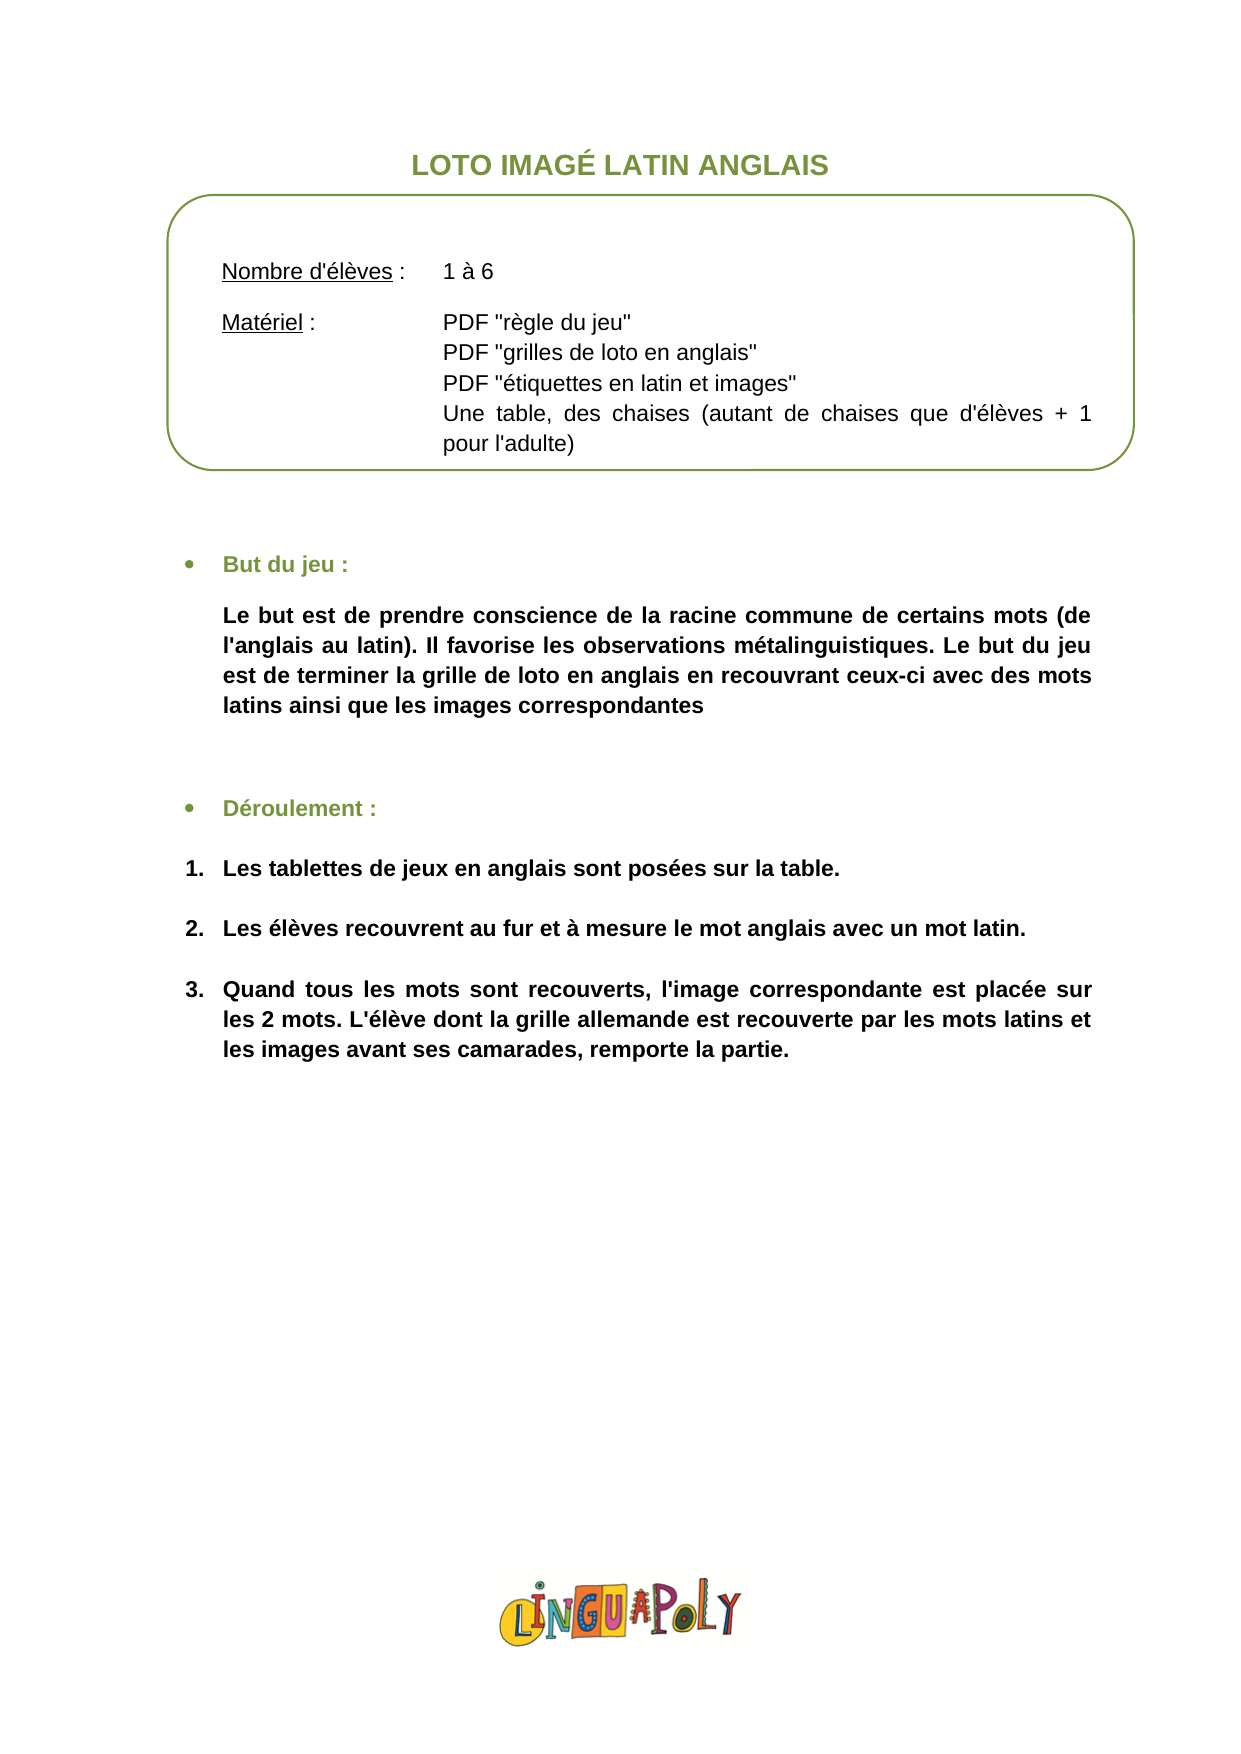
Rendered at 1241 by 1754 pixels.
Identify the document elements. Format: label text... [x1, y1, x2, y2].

text Le but est de prendre conscience de la racine commune de certains mots (de l'anglais au latin). Il favorise les observations métalinguistiques. Le but du jeu est de terminer la grille de loto en anglais en recouvrant ceux-ci avec des mots latins ainsi que les images correspondantes [223, 602, 1093, 719]
list Les élèves recouvrent au fur et à mesure le mot anglais avec un mot latin. [185, 915, 1093, 942]
list But du jeu : [185, 551, 1093, 577]
list Quand tous les mots sont recouverts, l'image correspondante est placée sur les 2 mots. L'élève dont la grille allemande est recouverte par les mots latins et les images avant ses camarades, remporte la partie. [185, 976, 1093, 1062]
text PDF "grilles de loto en anglais" [443, 339, 1093, 366]
picture [486, 1568, 754, 1653]
text Matériel : PDF "règle du jeu" [221, 309, 1093, 335]
text LOTO IMAGÉ LATIN ANGLAIS [148, 148, 1093, 181]
text Nombre d'élèves : 1 à 6 [221, 258, 1093, 284]
text Une table, des chaises (autant de chaises que d'élèves + 1 pour l'adulte) [443, 400, 1093, 456]
list Les tablettes de jeux en anglais sont posées sur la table. [185, 855, 1093, 881]
list Déroulement : [185, 794, 1093, 821]
text PDF "étiquettes en latin et images" [443, 369, 1093, 396]
